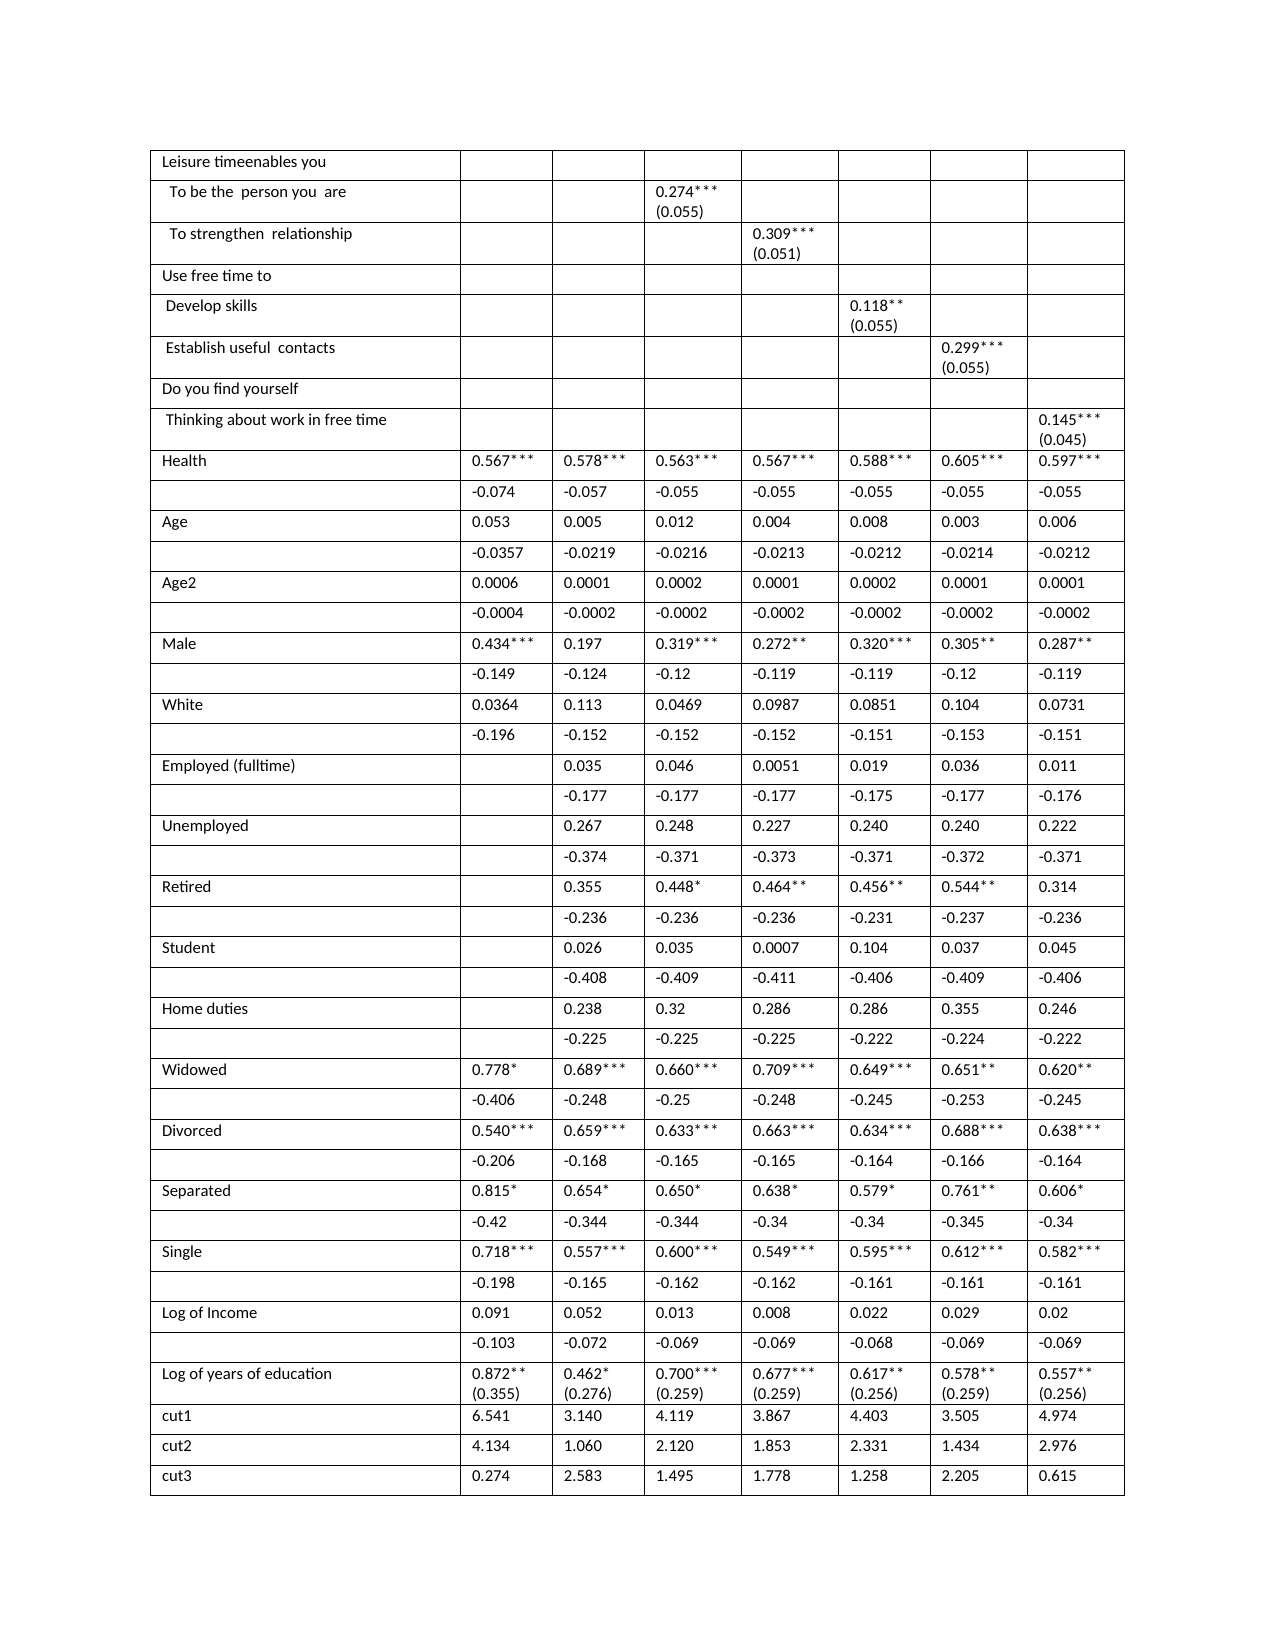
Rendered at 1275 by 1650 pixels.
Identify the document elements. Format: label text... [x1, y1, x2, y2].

table_cell -0.0214 [931, 542, 1027, 571]
table_cell Single [151, 1241, 460, 1271]
table_cell [151, 664, 460, 693]
table_cell 0.036 [931, 755, 1027, 784]
table_cell 2.976 [1028, 1435, 1124, 1464]
table_cell [461, 785, 552, 814]
table_cell -0.253 [931, 1089, 1027, 1119]
table_cell 0.617** (0.256) [839, 1363, 930, 1404]
table_cell [151, 785, 460, 814]
table_cell -0.069 [931, 1333, 1027, 1362]
table_cell 0.448* [645, 876, 741, 906]
table_cell 0.355 [553, 876, 644, 906]
table_cell -0.34 [1028, 1211, 1124, 1240]
table_cell [151, 968, 460, 997]
table_cell 0.606* [1028, 1181, 1124, 1210]
table_cell -0.225 [645, 1029, 741, 1058]
table_cell -0.411 [742, 968, 838, 997]
table_cell -0.236 [645, 907, 741, 936]
table_cell 1.495 [645, 1466, 741, 1495]
table_cell Employed (fulltime) [151, 755, 460, 784]
table_cell [1028, 295, 1124, 336]
table_cell Student [151, 937, 460, 967]
table_cell 0.145*** (0.045) [1028, 409, 1124, 449]
table_cell 0.563*** [645, 451, 741, 480]
table_cell [931, 223, 1027, 264]
table_cell [553, 181, 644, 222]
table_cell -0.055 [742, 481, 838, 510]
table_cell -0.055 [645, 481, 741, 510]
table_cell 0.008 [742, 1302, 838, 1332]
table_cell 0.104 [839, 937, 930, 967]
table_cell [151, 603, 460, 632]
table_cell 0.638*** [1028, 1120, 1124, 1149]
table_cell 1.853 [742, 1435, 838, 1464]
table_cell 3.505 [931, 1405, 1027, 1434]
table_cell 0.240 [839, 816, 930, 845]
table_cell -0.177 [931, 785, 1027, 814]
table_cell 0.037 [931, 937, 1027, 967]
table_cell [742, 379, 838, 408]
table_cell cut1 [151, 1405, 460, 1434]
table_cell [742, 409, 838, 449]
table_cell [553, 265, 644, 294]
table_cell 0.272** [742, 633, 838, 662]
table_cell -0.245 [1028, 1089, 1124, 1119]
table_cell 0.649*** [839, 1059, 930, 1088]
table_cell 0.456** [839, 876, 930, 906]
table_cell 0.022 [839, 1302, 930, 1332]
table_cell [151, 1150, 460, 1179]
table_cell [461, 379, 552, 408]
table_cell 0.0364 [461, 694, 552, 723]
table_cell -0.068 [839, 1333, 930, 1362]
table_cell -0.408 [553, 968, 644, 997]
table_cell [461, 998, 552, 1027]
table_cell 0.654* [553, 1181, 644, 1210]
table_cell -0.42 [461, 1211, 552, 1240]
table_cell -0.164 [839, 1150, 930, 1179]
table_cell -0.198 [461, 1272, 552, 1301]
table_cell -0.231 [839, 907, 930, 936]
table_cell -0.0219 [553, 542, 644, 571]
table_cell [461, 181, 552, 222]
table_cell 0.314 [1028, 876, 1124, 906]
table_cell -0.162 [742, 1272, 838, 1301]
table_cell -0.345 [931, 1211, 1027, 1240]
table_cell 0.578** (0.259) [931, 1363, 1027, 1404]
table_cell 0.029 [931, 1302, 1027, 1332]
table_cell 0.035 [553, 755, 644, 784]
table_cell 0.274 [461, 1466, 552, 1495]
table_cell 0.32 [645, 998, 741, 1027]
table_cell [839, 409, 930, 449]
table_cell 0.718*** [461, 1241, 552, 1271]
table_cell -0.165 [645, 1150, 741, 1179]
table_cell -0.409 [645, 968, 741, 997]
table_cell 0.274*** (0.055) [645, 181, 741, 222]
table_cell 0.549*** [742, 1241, 838, 1271]
table_cell 0.588*** [839, 451, 930, 480]
table_cell [151, 846, 460, 875]
table_cell Divorced [151, 1120, 460, 1149]
table_cell [151, 1029, 460, 1058]
table_cell 0.045 [1028, 937, 1124, 967]
table_cell -0.0212 [1028, 542, 1124, 571]
table_cell -0.344 [553, 1211, 644, 1240]
table_cell Establish useful contacts [151, 337, 460, 377]
table_cell [742, 181, 838, 222]
table_cell 0.019 [839, 755, 930, 784]
table_cell 0.464** [742, 876, 838, 906]
table_cell -0.069 [742, 1333, 838, 1362]
table_cell Widowed [151, 1059, 460, 1088]
table_cell -0.222 [839, 1029, 930, 1058]
table_cell -0.152 [645, 724, 741, 754]
table_cell 6.541 [461, 1405, 552, 1434]
table_cell 0.605*** [931, 451, 1027, 480]
table_cell 0.0851 [839, 694, 930, 723]
table_cell [645, 151, 741, 180]
table_cell 0.003 [931, 511, 1027, 541]
table_cell 0.778* [461, 1059, 552, 1088]
table_cell -0.237 [931, 907, 1027, 936]
table_cell 0.299*** (0.055) [931, 337, 1027, 377]
table_cell -0.161 [1028, 1272, 1124, 1301]
table_cell 2.120 [645, 1435, 741, 1464]
table_cell 0.004 [742, 511, 838, 541]
table_cell 4.403 [839, 1405, 930, 1434]
table_cell 0.597*** [1028, 451, 1124, 480]
table_cell -0.0002 [839, 603, 930, 632]
table_cell -0.248 [553, 1089, 644, 1119]
table_cell [461, 1029, 552, 1058]
table_cell [839, 379, 930, 408]
table_cell -0.372 [931, 846, 1027, 875]
table_cell 0.872** (0.355) [461, 1363, 552, 1404]
table_cell 4.974 [1028, 1405, 1124, 1434]
table_cell 0.0006 [461, 572, 552, 602]
table_cell To be the person you are [151, 181, 460, 222]
table_cell 0.595*** [839, 1241, 930, 1271]
table_cell [553, 379, 644, 408]
table_cell -0.222 [1028, 1029, 1124, 1058]
table_cell -0.162 [645, 1272, 741, 1301]
table_cell -0.055 [1028, 481, 1124, 510]
table_cell 0.0731 [1028, 694, 1124, 723]
table_cell -0.119 [839, 664, 930, 693]
table_cell 0.557** (0.256) [1028, 1363, 1124, 1404]
table_cell -0.124 [553, 664, 644, 693]
table_cell 0.634*** [839, 1120, 930, 1149]
table_cell -0.161 [839, 1272, 930, 1301]
table_cell -0.25 [645, 1089, 741, 1119]
table_cell 0.0987 [742, 694, 838, 723]
table_cell Thinking about work in free time [151, 409, 460, 449]
table_cell 0.246 [1028, 998, 1124, 1027]
table_cell [151, 1211, 460, 1240]
table_cell -0.055 [839, 481, 930, 510]
table_cell Male [151, 633, 460, 662]
table_cell -0.074 [461, 481, 552, 510]
table_cell -0.177 [742, 785, 838, 814]
table_cell [461, 876, 552, 906]
table_cell -0.057 [553, 481, 644, 510]
table_cell -0.175 [839, 785, 930, 814]
table_cell [645, 295, 741, 336]
table_cell 0.309*** (0.051) [742, 223, 838, 264]
table_cell -0.164 [1028, 1150, 1124, 1179]
table_cell Age [151, 511, 460, 541]
table_cell -0.177 [553, 785, 644, 814]
table_cell -0.225 [742, 1029, 838, 1058]
table_cell [461, 755, 552, 784]
table_cell -0.0002 [1028, 603, 1124, 632]
table_cell 0.0001 [1028, 572, 1124, 602]
table_cell -0.406 [461, 1089, 552, 1119]
table_cell 0.0051 [742, 755, 838, 784]
table_cell [461, 295, 552, 336]
table_cell 0.650* [645, 1181, 741, 1210]
table_cell 0.557*** [553, 1241, 644, 1271]
table_cell -0.371 [1028, 846, 1124, 875]
table_cell [742, 295, 838, 336]
table_cell 0.615 [1028, 1466, 1124, 1495]
table_cell [151, 1272, 460, 1301]
table_cell 0.540*** [461, 1120, 552, 1149]
table_cell 0.238 [553, 998, 644, 1027]
table_cell [151, 1333, 460, 1362]
table_cell -0.168 [553, 1150, 644, 1179]
table_cell -0.165 [742, 1150, 838, 1179]
table_cell -0.152 [553, 724, 644, 754]
table_cell [645, 223, 741, 264]
table_cell -0.236 [742, 907, 838, 936]
table_cell 0.319*** [645, 633, 741, 662]
table_cell Use free time to [151, 265, 460, 294]
table_cell 0.709*** [742, 1059, 838, 1088]
table_cell [1028, 337, 1124, 377]
table_cell -0.153 [931, 724, 1027, 754]
table_cell [1028, 223, 1124, 264]
table_cell 0.579* [839, 1181, 930, 1210]
table_cell 0.462* (0.276) [553, 1363, 644, 1404]
table_cell [553, 337, 644, 377]
table_cell 0.008 [839, 511, 930, 541]
table_cell 0.286 [742, 998, 838, 1027]
table_cell -0.225 [553, 1029, 644, 1058]
table_cell [839, 265, 930, 294]
table_cell 0.659*** [553, 1120, 644, 1149]
table_cell White [151, 694, 460, 723]
table_cell 0.0002 [645, 572, 741, 602]
table_cell [553, 295, 644, 336]
table_cell -0.0002 [931, 603, 1027, 632]
table_cell 0.660*** [645, 1059, 741, 1088]
table_cell [931, 379, 1027, 408]
table_cell -0.248 [742, 1089, 838, 1119]
table_cell 0.320*** [839, 633, 930, 662]
table_cell [931, 409, 1027, 449]
table_cell [1028, 265, 1124, 294]
table_cell 1.258 [839, 1466, 930, 1495]
table_cell [461, 265, 552, 294]
table_cell -0.165 [553, 1272, 644, 1301]
table_cell 0.052 [553, 1302, 644, 1332]
table_cell 0.091 [461, 1302, 552, 1332]
table_cell -0.152 [742, 724, 838, 754]
table_cell [151, 907, 460, 936]
table_cell Retired [151, 876, 460, 906]
table_cell 0.0469 [645, 694, 741, 723]
table_cell Age2 [151, 572, 460, 602]
table_cell 0.700*** (0.259) [645, 1363, 741, 1404]
table_cell 0.434*** [461, 633, 552, 662]
table_cell 0.046 [645, 755, 741, 784]
table_cell [742, 337, 838, 377]
table_cell 2.331 [839, 1435, 930, 1464]
table_cell [553, 151, 644, 180]
table_cell -0.176 [1028, 785, 1124, 814]
table_cell -0.344 [645, 1211, 741, 1240]
table_cell 0.026 [553, 937, 644, 967]
table_cell [553, 409, 644, 449]
table_cell -0.0002 [742, 603, 838, 632]
table_cell [931, 181, 1027, 222]
table_cell -0.0213 [742, 542, 838, 571]
table_cell 0.197 [553, 633, 644, 662]
table_cell 0.355 [931, 998, 1027, 1027]
table_cell Home duties [151, 998, 460, 1027]
table_cell [839, 181, 930, 222]
table_cell 0.0001 [553, 572, 644, 602]
table_cell [742, 265, 838, 294]
table_cell 4.134 [461, 1435, 552, 1464]
table_cell [461, 846, 552, 875]
table_cell 1.434 [931, 1435, 1027, 1464]
table_cell -0.236 [1028, 907, 1124, 936]
table_cell [461, 968, 552, 997]
table_cell 0.612*** [931, 1241, 1027, 1271]
table_cell 0.013 [645, 1302, 741, 1332]
table_cell -0.055 [931, 481, 1027, 510]
table_cell Log of Income [151, 1302, 460, 1332]
table_cell -0.119 [1028, 664, 1124, 693]
table_cell [839, 337, 930, 377]
table_cell 0.689*** [553, 1059, 644, 1088]
table_cell Separated [151, 1181, 460, 1210]
table_cell [461, 409, 552, 449]
table_cell -0.0216 [645, 542, 741, 571]
table_cell [461, 337, 552, 377]
table_cell -0.0357 [461, 542, 552, 571]
table_cell 0.582*** [1028, 1241, 1124, 1271]
table_cell 0.02 [1028, 1302, 1124, 1332]
table_cell -0.166 [931, 1150, 1027, 1179]
table_cell -0.12 [645, 664, 741, 693]
table_cell [645, 265, 741, 294]
table_cell [645, 379, 741, 408]
table_cell 0.005 [553, 511, 644, 541]
table_cell [1028, 151, 1124, 180]
table_cell 2.205 [931, 1466, 1027, 1495]
table_cell 0.305** [931, 633, 1027, 662]
table_cell [461, 223, 552, 264]
table_cell 0.761** [931, 1181, 1027, 1210]
table_cell [645, 337, 741, 377]
table_cell -0.149 [461, 664, 552, 693]
table_cell -0.161 [931, 1272, 1027, 1301]
table_cell -0.34 [742, 1211, 838, 1240]
table_cell 3.867 [742, 1405, 838, 1434]
table_cell -0.371 [839, 846, 930, 875]
table_cell -0.069 [1028, 1333, 1124, 1362]
table_cell 0.0007 [742, 937, 838, 967]
table_cell 0.240 [931, 816, 1027, 845]
table_cell [931, 295, 1027, 336]
table_cell [839, 151, 930, 180]
table_cell -0.196 [461, 724, 552, 754]
table_cell [151, 542, 460, 571]
table_cell -0.151 [1028, 724, 1124, 754]
table_cell -0.151 [839, 724, 930, 754]
table_cell -0.224 [931, 1029, 1027, 1058]
table_cell -0.206 [461, 1150, 552, 1179]
table_cell [931, 265, 1027, 294]
table_cell 0.0001 [742, 572, 838, 602]
table_cell 0.620** [1028, 1059, 1124, 1088]
table_cell -0.0212 [839, 542, 930, 571]
table_cell 0.287** [1028, 633, 1124, 662]
table_cell cut3 [151, 1466, 460, 1495]
table_cell 0.578*** [553, 451, 644, 480]
table_cell Develop skills [151, 295, 460, 336]
table_cell 4.119 [645, 1405, 741, 1434]
table_cell -0.103 [461, 1333, 552, 1362]
table_cell 0.267 [553, 816, 644, 845]
table_cell [151, 724, 460, 754]
table_cell Leisure timeenables you [151, 151, 460, 180]
table_cell [151, 1089, 460, 1119]
table_cell -0.406 [839, 968, 930, 997]
table_cell Do you find yourself [151, 379, 460, 408]
table_cell [839, 223, 930, 264]
table_cell 0.567*** [742, 451, 838, 480]
table_cell -0.374 [553, 846, 644, 875]
table_cell 0.227 [742, 816, 838, 845]
table_cell 0.248 [645, 816, 741, 845]
table_cell -0.236 [553, 907, 644, 936]
table_cell [645, 409, 741, 449]
table_cell 0.118** (0.055) [839, 295, 930, 336]
table_cell 0.011 [1028, 755, 1124, 784]
table_cell 1.778 [742, 1466, 838, 1495]
table_cell 0.104 [931, 694, 1027, 723]
table_cell -0.34 [839, 1211, 930, 1240]
table_cell 0.677*** (0.259) [742, 1363, 838, 1404]
table_cell 0.688*** [931, 1120, 1027, 1149]
table_cell -0.373 [742, 846, 838, 875]
table_cell -0.0004 [461, 603, 552, 632]
table_cell 1.060 [553, 1435, 644, 1464]
table_cell 0.012 [645, 511, 741, 541]
table_cell cut2 [151, 1435, 460, 1464]
table_cell 0.113 [553, 694, 644, 723]
table_cell -0.177 [645, 785, 741, 814]
table_cell [151, 481, 460, 510]
table_cell 0.0002 [839, 572, 930, 602]
table_cell [553, 223, 644, 264]
table_cell [1028, 181, 1124, 222]
table_cell 0.286 [839, 998, 930, 1027]
table_cell 0.815* [461, 1181, 552, 1210]
table_cell -0.406 [1028, 968, 1124, 997]
table_cell [461, 816, 552, 845]
table_cell 2.583 [553, 1466, 644, 1495]
table_cell -0.0002 [645, 603, 741, 632]
table_cell To strengthen relationship [151, 223, 460, 264]
table_cell 0.222 [1028, 816, 1124, 845]
table_cell -0.0002 [553, 603, 644, 632]
table_cell -0.12 [931, 664, 1027, 693]
table_cell [1028, 379, 1124, 408]
table_cell [931, 151, 1027, 180]
table_cell Log of years of education [151, 1363, 460, 1404]
table_cell [461, 151, 552, 180]
table_cell -0.119 [742, 664, 838, 693]
table_cell [461, 937, 552, 967]
table_cell [742, 151, 838, 180]
table_cell 0.544** [931, 876, 1027, 906]
table_cell -0.245 [839, 1089, 930, 1119]
table_cell -0.409 [931, 968, 1027, 997]
table_cell 0.663*** [742, 1120, 838, 1149]
table_cell Health [151, 451, 460, 480]
table_cell 3.140 [553, 1405, 644, 1434]
table_cell 0.600*** [645, 1241, 741, 1271]
table_cell Unemployed [151, 816, 460, 845]
table_cell 0.006 [1028, 511, 1124, 541]
table_cell 0.035 [645, 937, 741, 967]
table_cell -0.069 [645, 1333, 741, 1362]
table_cell -0.072 [553, 1333, 644, 1362]
table_cell 0.651** [931, 1059, 1027, 1088]
table_cell 0.053 [461, 511, 552, 541]
table_cell 0.0001 [931, 572, 1027, 602]
table_cell 0.638* [742, 1181, 838, 1210]
table_cell -0.371 [645, 846, 741, 875]
table_cell 0.567*** [461, 451, 552, 480]
table_cell 0.633*** [645, 1120, 741, 1149]
table_cell [461, 907, 552, 936]
